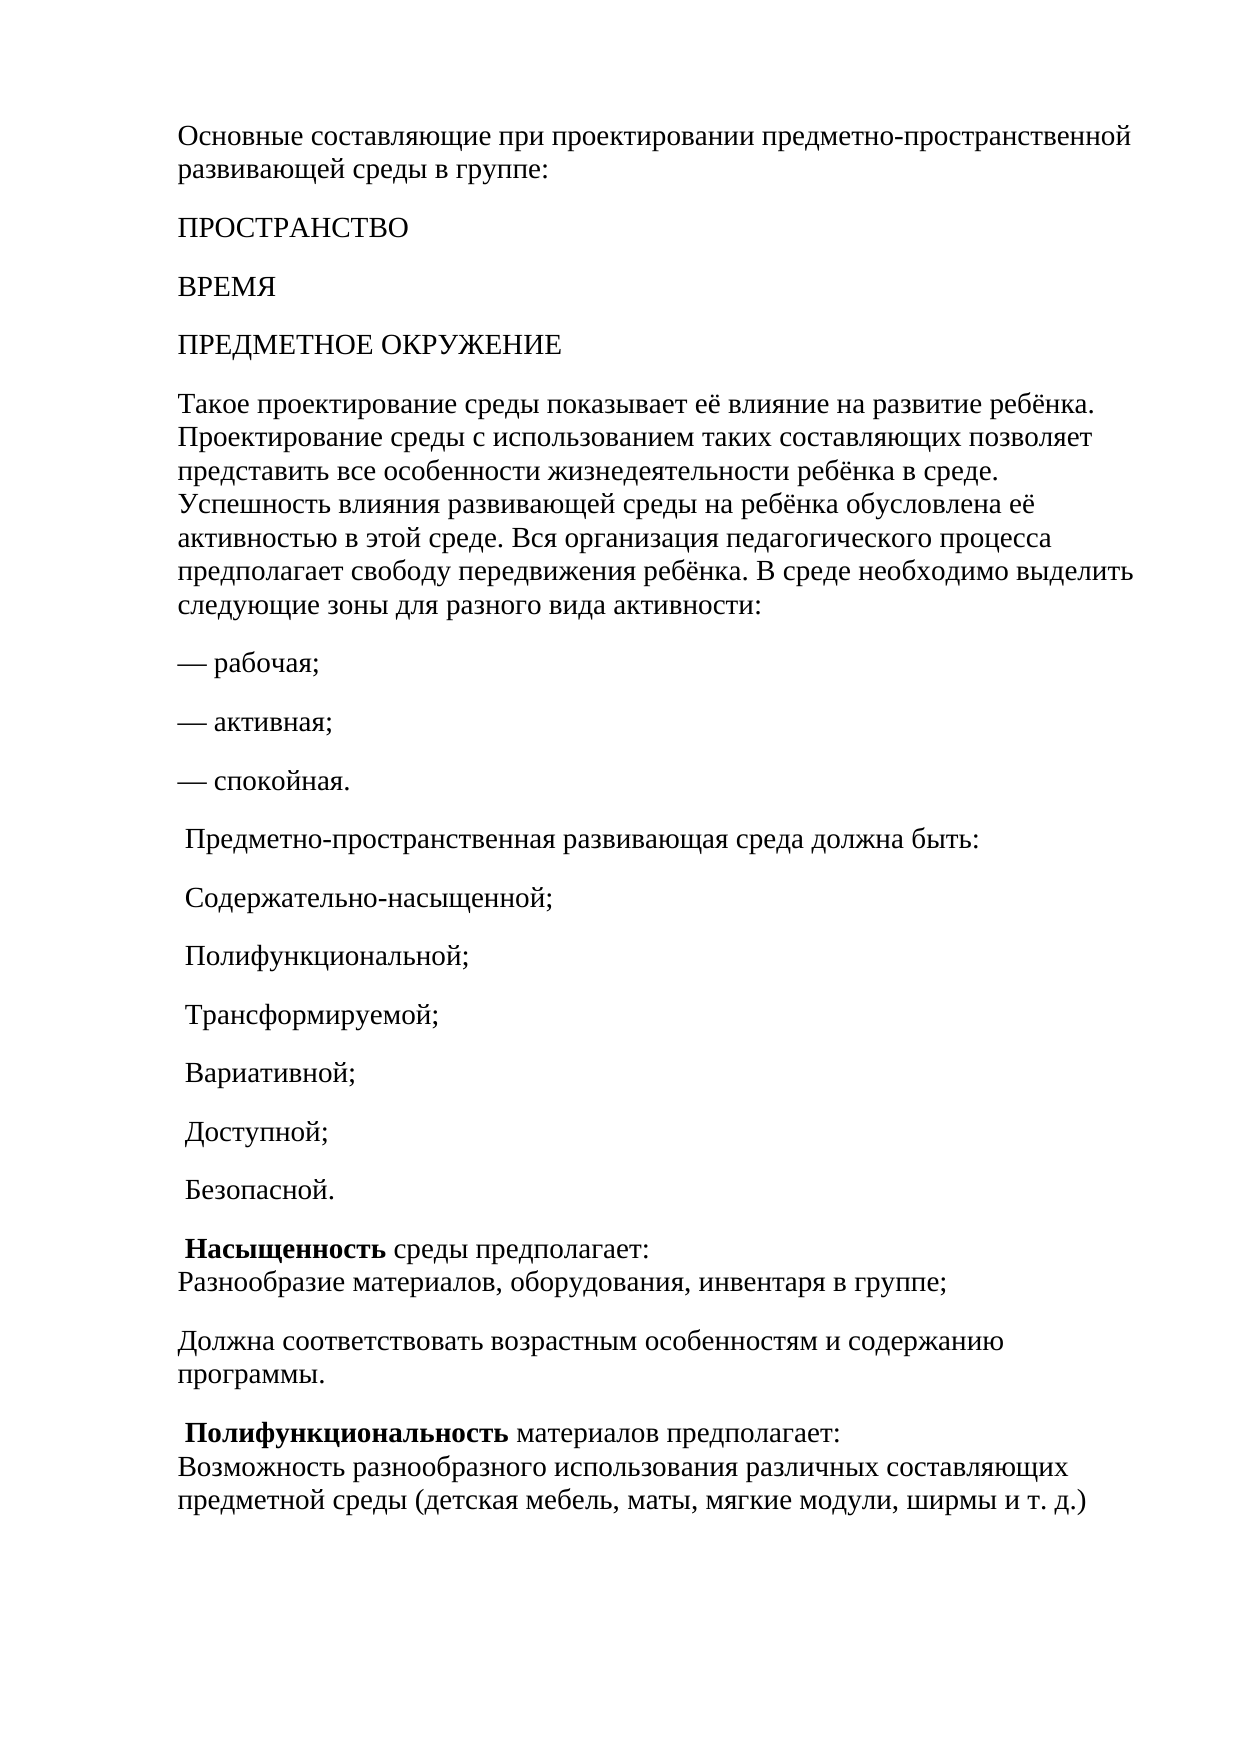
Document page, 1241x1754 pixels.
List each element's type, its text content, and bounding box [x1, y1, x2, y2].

text Трансформируемой; [177, 997, 1152, 1030]
text Насыщенность среды предполагает: [177, 1231, 1152, 1264]
text Полифункциональной; [177, 938, 1152, 972]
text Содержательно-насыщенной; [177, 880, 1152, 913]
text Возможность разнообразного использования различных составляющих предметной среды (детская мебель, маты, мягкие модули, ширмы и т. д.) [177, 1449, 1152, 1516]
text Должна соответствовать возрастным особенностям и содержанию программы. [177, 1323, 1152, 1390]
text Предметно-пространственная развивающая среда должна быть: [177, 821, 1152, 855]
text Полифункциональность материалов предполагает: [177, 1415, 1152, 1449]
text ПРОСТРАНСТВО [177, 210, 1152, 244]
text Доступной; [177, 1114, 1152, 1147]
text Такое проектирование среды показывает её влияние на развитие ребёнка. Проектирование среды с использованием таких составляющих позволяет представить все особенности жизнедеятельности ребёнка в среде. Успешность влияния развивающей среды на ребёнка обусловлена её активностью в этой среде. Вся организация педагогического процесса предполагает свободу передвижения ребёнка. В среде необходимо выделить следующие зоны для разного вида активности: [177, 386, 1152, 621]
text Вариативной; [177, 1055, 1152, 1089]
text Основные составляющие при проектировании предметно-пространственной развивающей среды в группе: [177, 118, 1152, 185]
text — рабочая; [177, 646, 1152, 679]
text — спокойная. [177, 763, 1152, 796]
text Разнообразие материалов, оборудования, инвентаря в группе; [177, 1264, 1152, 1298]
text Безопасной. [177, 1172, 1152, 1206]
text — активная; [177, 704, 1152, 738]
text ВРЕМЯ [177, 269, 1152, 302]
text ПРЕДМЕТНОЕ ОКРУЖЕНИЕ [177, 327, 1152, 361]
